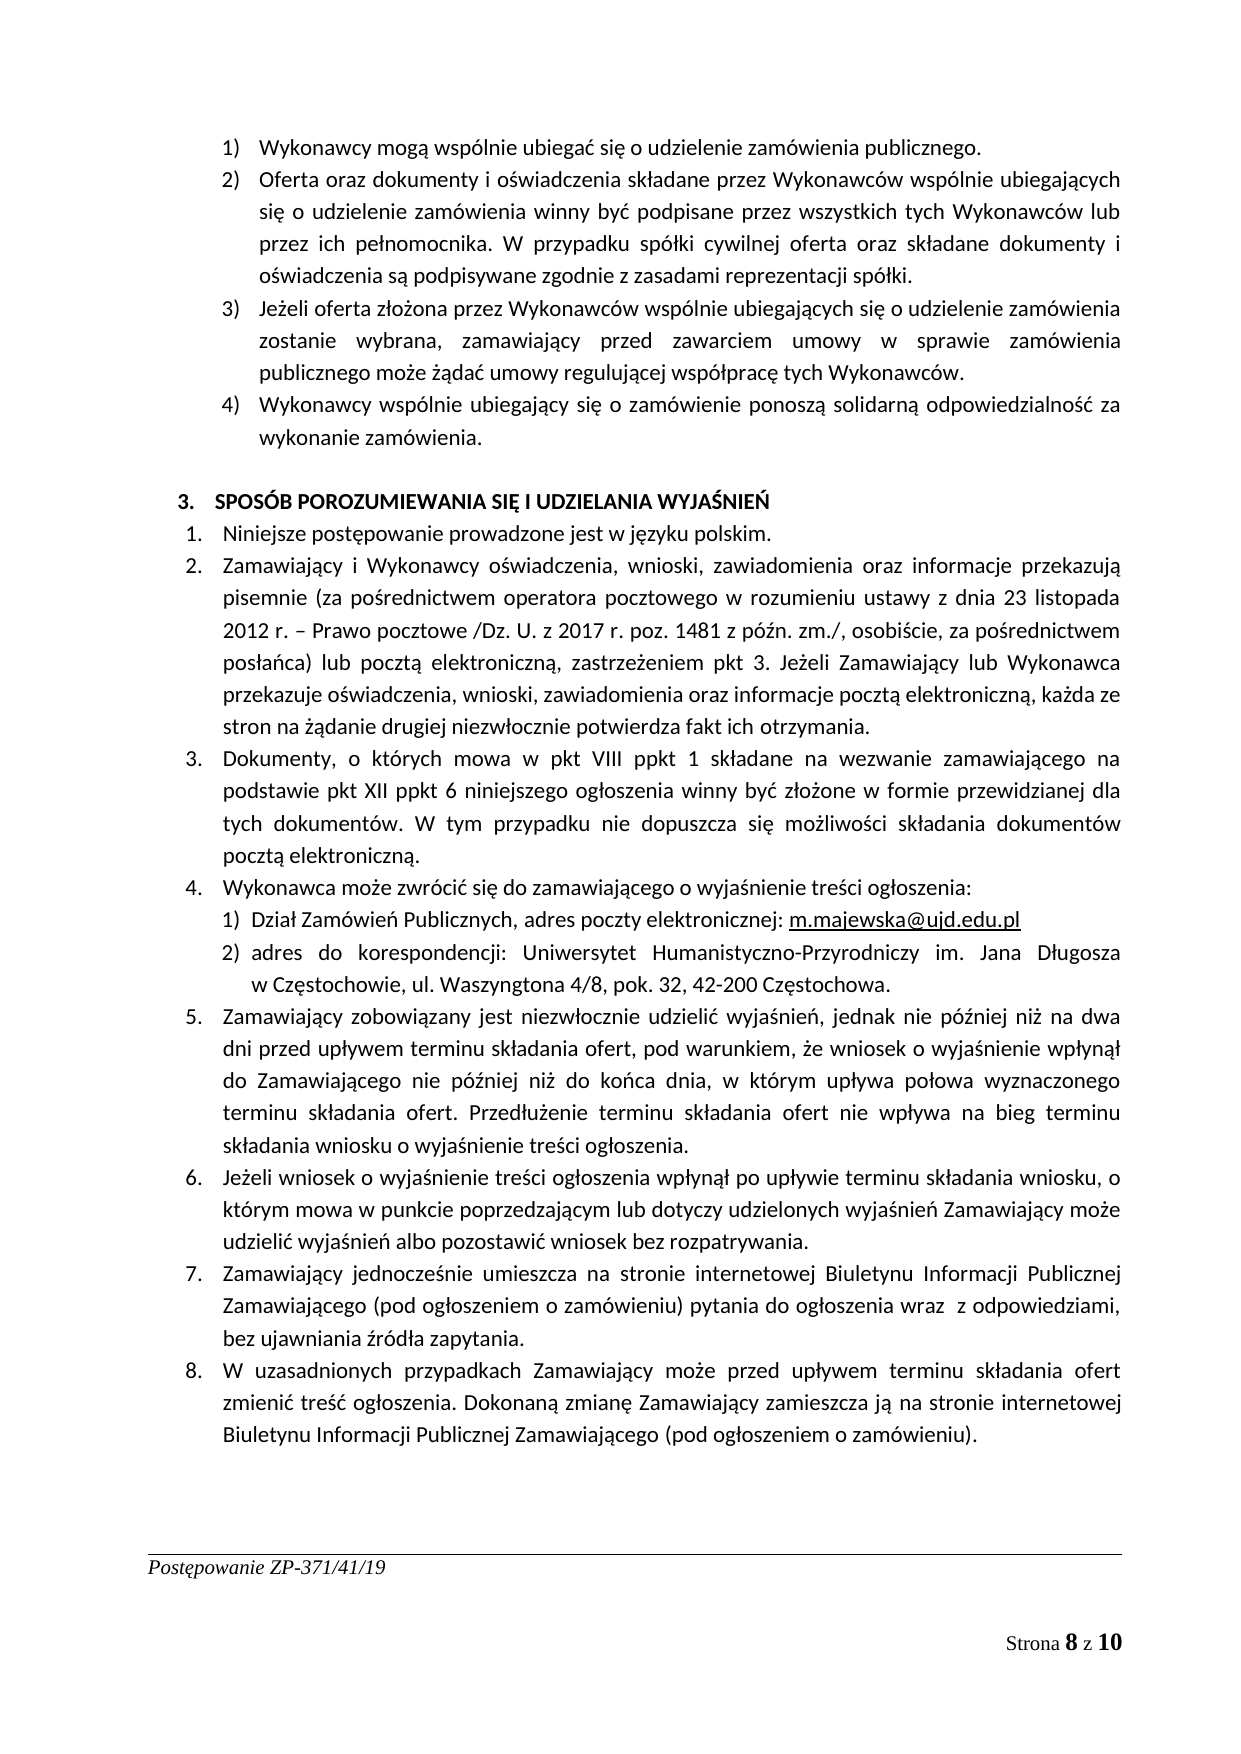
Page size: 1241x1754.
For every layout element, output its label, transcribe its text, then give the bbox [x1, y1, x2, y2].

list Zamawiający zobowiązany jest niezwłocznie udzielić wyjaśnień, jednak nie później niż na dwa dni przed upływem terminu składania ofert, pod warunkiem, że wniosek o wyjaśnienie wpłynął do Zamawiającego nie później niż do końca dnia, w którym upływa połowa wyznaczonego terminu składania ofert. Przedłużenie terminu składania ofert nie wpływa na bieg terminu składania wniosku o wyjaśnienie treści ogłoszenia. [185, 1002, 1122, 1159]
list Niniejsze postępowanie prowadzone jest w języku polskim. [185, 519, 1122, 547]
list adres do korespondencji: Uniwersytet Humanistyczno-Przyrodniczy im. Jana Długosza w Częstochowie, ul. Waszyngtona 4/8, pok. 32, 42-200 Częstochowa. [221, 938, 1122, 998]
list Dział Zamówień Publicznych, adres poczty elektronicznej: m.majewska@ujd.edu.pl [221, 905, 1122, 933]
list Wykonawcy mogą wspólnie ubiegać się o udzielenie zamówienia publicznego. [221, 133, 1122, 161]
list Wykonawcy wspólnie ubiegający się o zamówienie ponoszą solidarną odpowiedzialność za wykonanie zamówienia. [221, 390, 1122, 451]
list Zamawiający jednocześnie umieszcza na stronie internetowej Biuletynu Informacji Publicznej Zamawiającego (pod ogłoszeniem o zamówieniu) pytania do ogłoszenia wraz z odpowiedziami, bez ujawniania źródła zapytania. [185, 1259, 1122, 1352]
list Dokumenty, o których mowa w pkt VIII ppkt 1 składane na wezwanie zamawiającego na podstawie pkt XII ppkt 6 niniejszego ogłoszenia winny być złożone w formie przewidzianej dla tych dokumentów. W tym przypadku nie dopuszcza się możliwości składania dokumentów pocztą elektroniczną. [185, 744, 1122, 869]
list SPOSÓB POROZUMIEWANIA SIĘ I UDZIELANIA WYJAŚNIEŃ [177, 487, 1122, 515]
list Jeżeli wniosek o wyjaśnienie treści ogłoszenia wpłynął po upływie terminu składania wniosku, o którym mowa w punkcie poprzedzającym lub dotyczy udzielonych wyjaśnień Zamawiający może udzielić wyjaśnień albo pozostawić wniosek bez rozpatrywania. [185, 1163, 1122, 1255]
list Wykonawca może zwrócić się do zamawiającego o wyjaśnienie treści ogłoszenia: [185, 873, 1122, 901]
list Zamawiający i Wykonawcy oświadczenia, wnioski, zawiadomienia oraz informacje przekazują pisemnie (za pośrednictwem operatora pocztowego w rozumieniu ustawy z dnia 23 listopada 2012 r. – Prawo pocztowe /Dz. U. z 2017 r. poz. 1481 z późn. zm./, osobiście, za pośrednictwem posłańca) lub pocztą elektroniczną, zastrzeżeniem pkt 3. Jeżeli Zamawiający lub Wykonawca przekazuje oświadczenia, wnioski, zawiadomienia oraz informacje pocztą elektroniczną, każda ze stron na żądanie drugiej niezwłocznie potwierdza fakt ich otrzymania. [185, 551, 1122, 740]
list Oferta oraz dokumenty i oświadczenia składane przez Wykonawców wspólnie ubiegających się o udzielenie zamówienia winny być podpisane przez wszystkich tych Wykonawców lub przez ich pełnomocnika. W przypadku spółki cywilnej oferta oraz składane dokumenty i oświadczenia są podpisywane zgodnie z zasadami reprezentacji spółki. [221, 165, 1122, 290]
list Jeżeli oferta złożona przez Wykonawców wspólnie ubiegających się o udzielenie zamówienia zostanie wybrana, zamawiający przed zawarciem umowy w sprawie zamówienia publicznego może żądać umowy regulującej współpracę tych Wykonawców. [221, 294, 1122, 386]
list W uzasadnionych przypadkach Zamawiający może przed upływem terminu składania ofert zmienić treść ogłoszenia. Dokonaną zmianę Zamawiający zamieszcza ją na stronie internetowej Biuletynu Informacji Publicznej Zamawiającego (pod ogłoszeniem o zamówieniu). [185, 1356, 1122, 1448]
